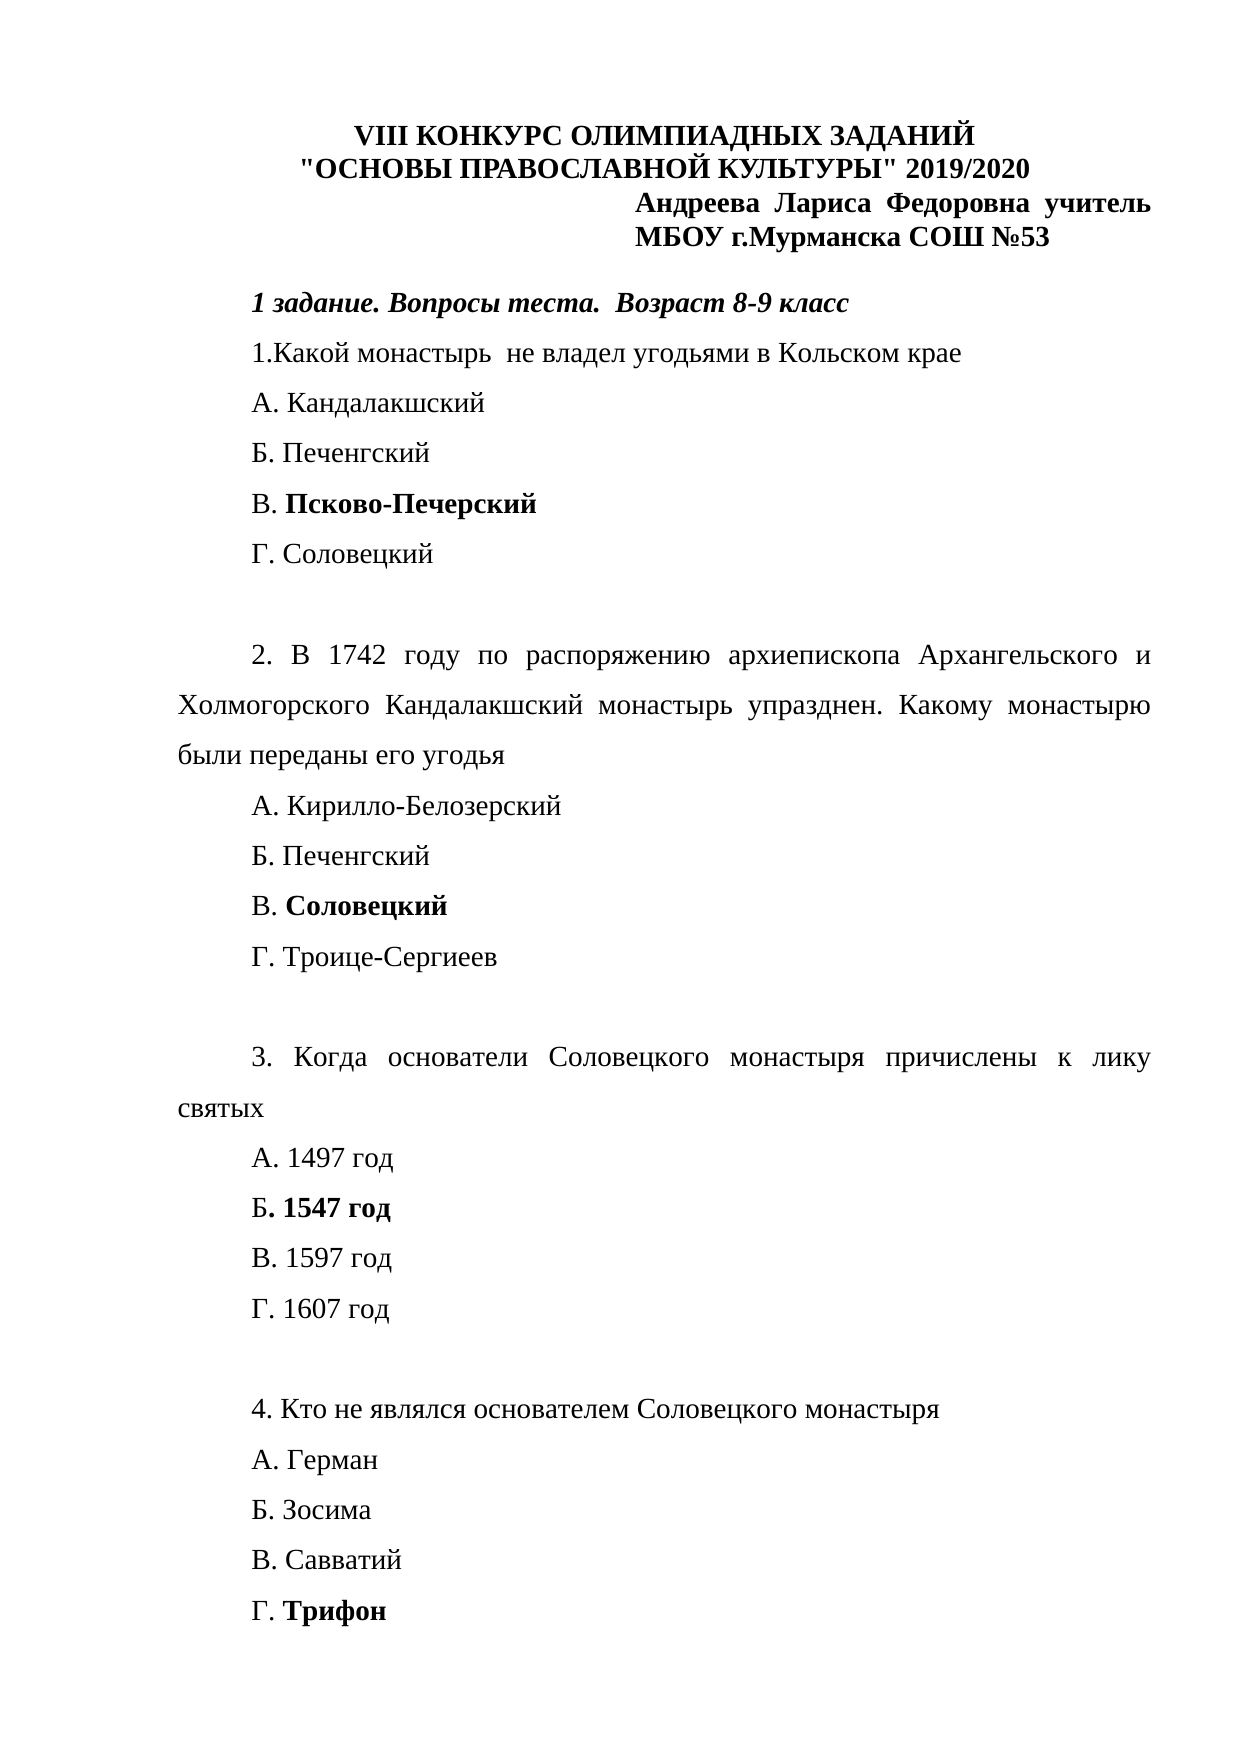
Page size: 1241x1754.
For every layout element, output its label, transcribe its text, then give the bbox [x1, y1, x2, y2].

text В. 1597 год [177, 1241, 1152, 1274]
text 2. В 1742 году по распоряжению архиепископа Архангельского и Холмогорского Кандалакшский монастырь упразднен. Какому монастырю были переданы его угодья [177, 637, 1152, 771]
list Г. Соловецкий [177, 536, 1152, 570]
text "ОСНОВЫ ПРАВОСЛАВНОЙ КУЛЬТУРЫ" 2019/2020 [177, 152, 1152, 185]
text Г. 1607 год [177, 1291, 1152, 1324]
text Б. 1547 год [177, 1190, 1152, 1224]
text А. Герман [177, 1442, 1152, 1475]
list Б. Печенгский [177, 436, 1152, 469]
text А. 1497 год [177, 1140, 1152, 1173]
text VIII КОНКУРС ОЛИМПИАДНЫХ ЗАДАНИЙ [177, 118, 1152, 152]
text 1.Какой монастырь не владел угодьями в Кольском крае [177, 335, 1152, 368]
text Г. Троице-Сергиеев [177, 939, 1152, 972]
text А. Кирилло-Белозерский [177, 788, 1152, 821]
text В. Савватий [177, 1542, 1152, 1576]
text Б. Печенгский [177, 838, 1152, 872]
text 4. Кто не являлся основателем Соловецкого монастыря [177, 1392, 1152, 1425]
text Б. Зосима [177, 1492, 1152, 1526]
list А. Кандалакшский [177, 385, 1152, 419]
list В. Псково-Печерский [177, 486, 1152, 519]
text Андреева Лариса Федоровна учитель МБОУ г.Мурманска СОШ №53 [635, 185, 1152, 252]
text Г. Трифон [177, 1593, 1152, 1626]
text В. Соловецкий [177, 888, 1152, 922]
text 3. Когда основатели Соловецкого монастыря причислены к лику святых [177, 1039, 1152, 1123]
text 1 задание. Вопросы теста. Возраст 8-9 класс [177, 285, 1152, 318]
